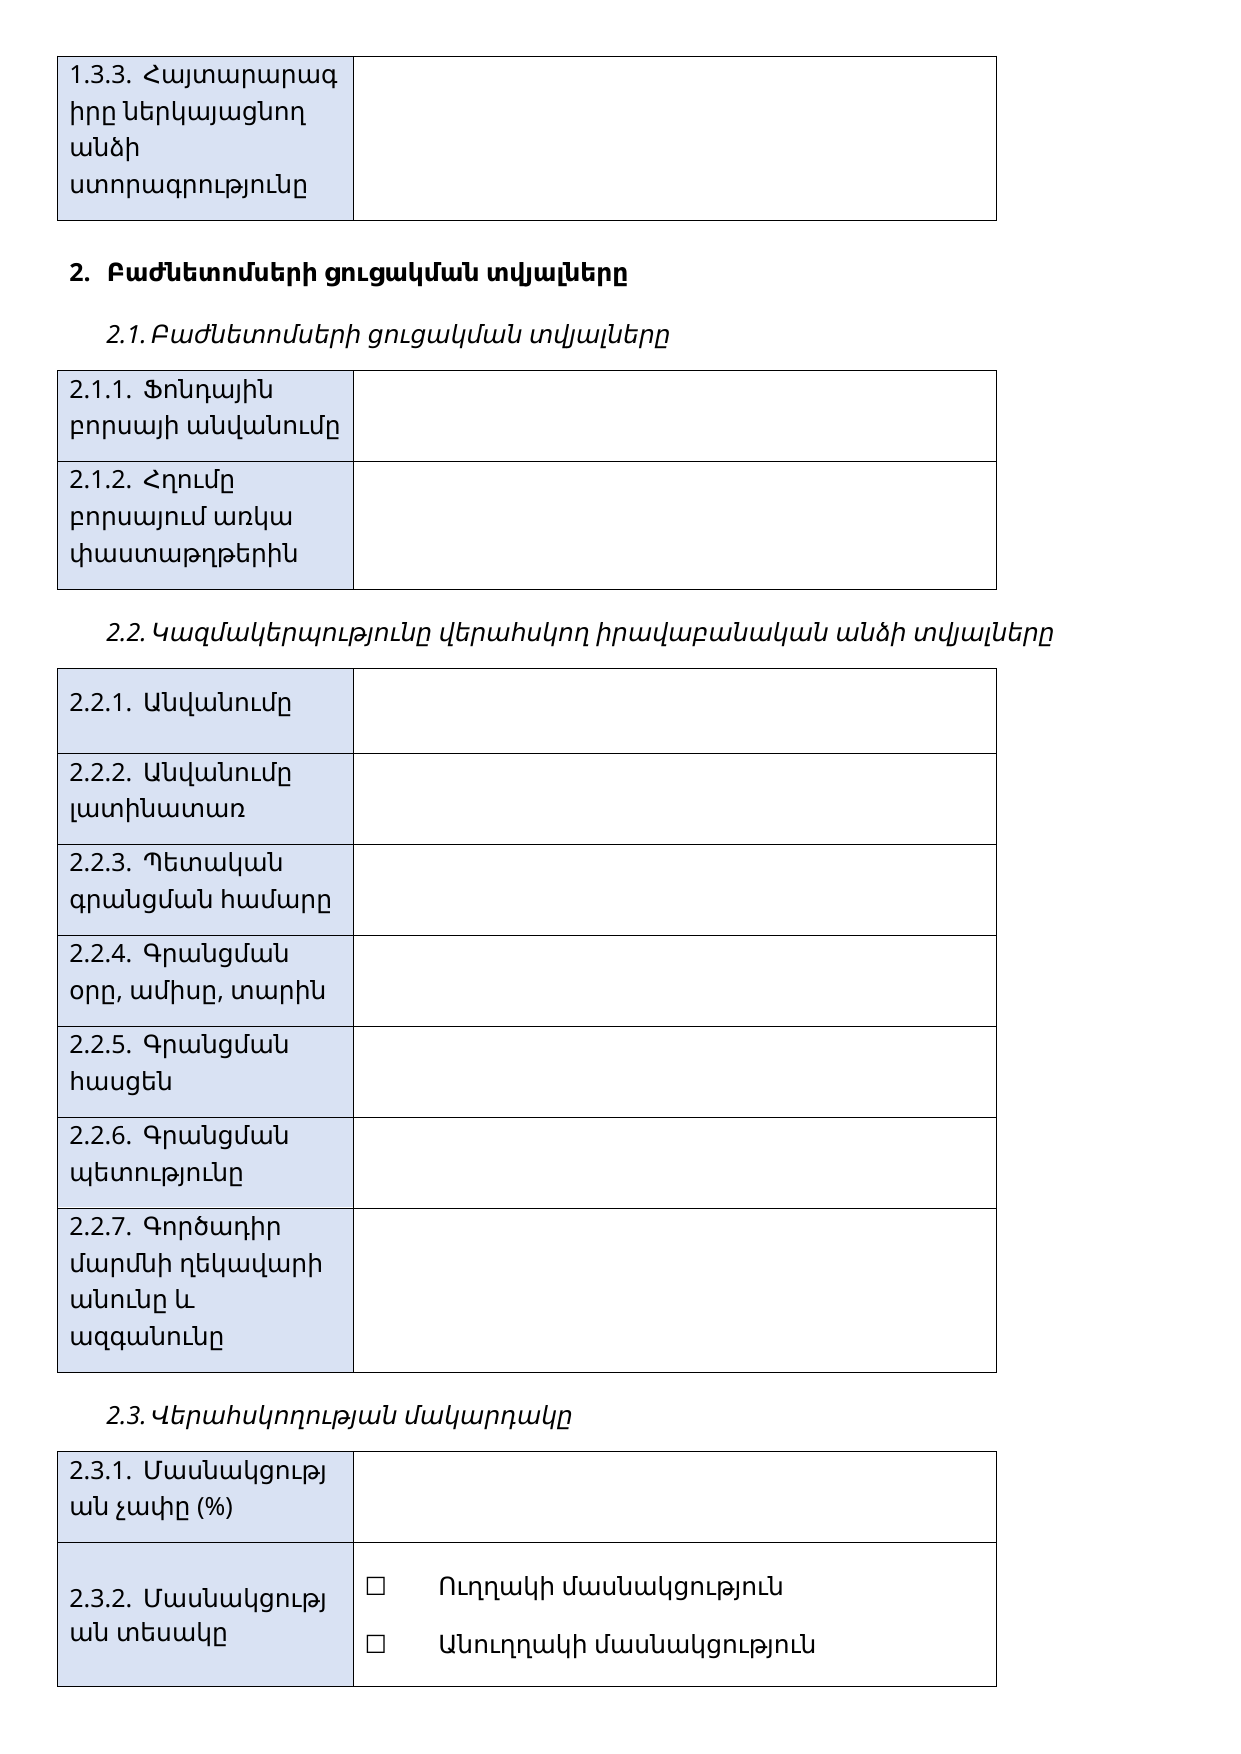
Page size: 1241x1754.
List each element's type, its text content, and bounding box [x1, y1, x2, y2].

table_cell Մասնակցության տեսակը [58, 1543, 353, 1686]
table_header [354, 371, 996, 461]
list Կազմակերպությունը վերահսկող իրավաբանական անձի տվյալները [106, 615, 1152, 649]
table_cell [354, 462, 996, 589]
table_cell Գրանցման օրը, ամիսը, տարին [58, 936, 353, 1026]
table_cell Գրանցման պետությունը [58, 1118, 353, 1207]
list Վերահսկողության մակարդակը [106, 1398, 1152, 1432]
table_cell [354, 754, 996, 844]
table_header [354, 669, 996, 753]
table_cell Գործադիր մարմնի ղեկավարի անունը և ազգանունը [58, 1209, 353, 1372]
table_header Ֆոնդային բորսայի անվանումը [58, 371, 353, 461]
table_cell [354, 1209, 996, 1372]
table_cell Հայտարարագիրը ներկայացնող անձի ստորագրությունը [58, 57, 353, 220]
table_cell [354, 845, 996, 935]
table_header Մասնակցության չափը (%) [58, 1452, 353, 1542]
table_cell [354, 1543, 996, 1686]
table_cell [354, 1027, 996, 1117]
table_header Անվանումը [58, 669, 353, 753]
table_cell Պետական գրանցման համարը [58, 845, 353, 935]
list Բաժնետոմսերի ցուցակման տվյալները [69, 255, 1152, 289]
table_cell Անվանումը լատինատառ [58, 754, 353, 844]
table_cell [354, 936, 996, 1026]
table_cell [354, 1118, 996, 1207]
table_cell Գրանցման հասցեն [58, 1027, 353, 1117]
table_cell [354, 57, 996, 220]
table_header [354, 1452, 996, 1542]
list Բաժնետոմսերի ցուցակման տվյալները [106, 317, 1152, 351]
table_cell Հղումը բորսայում առկա փաստաթղթերին [58, 462, 353, 589]
